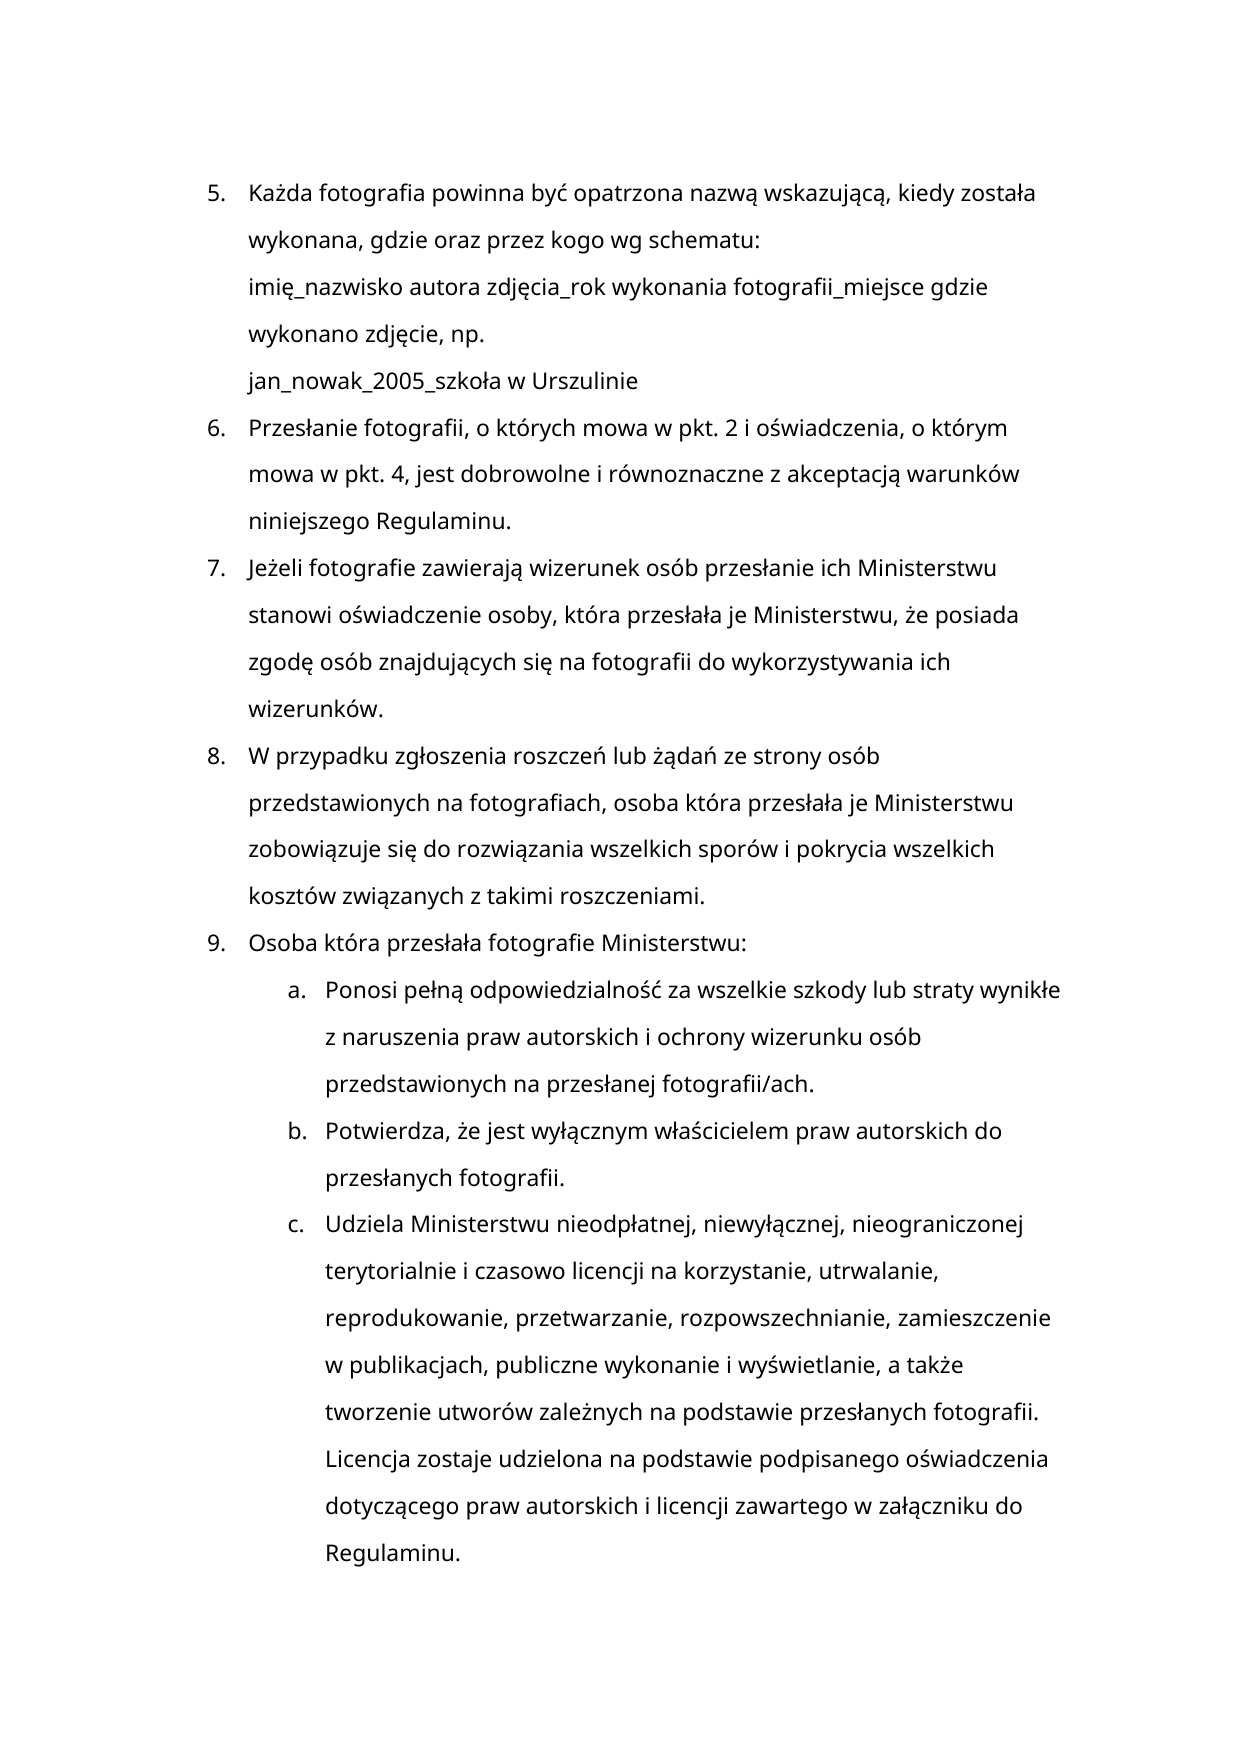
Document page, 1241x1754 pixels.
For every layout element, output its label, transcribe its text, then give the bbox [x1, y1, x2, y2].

list Ponosi pełną odpowiedzialność za wszelkie szkody lub straty wynikłe z naruszenia praw autorskich i ochrony wizerunku osób przedstawionych na przesłanej fotografii/ach. [287, 974, 1063, 1099]
list Każda fotografia powinna być opatrzona nazwą wskazującą, kiedy została wykonana, gdzie oraz przez kogo wg schematu: [207, 177, 1063, 255]
list imię_nazwisko autora zdjęcia_rok wykonania fotografii_miejsce gdzie wykonano zdjęcie, np. [248, 271, 1063, 349]
list Potwierdza, że jest wyłącznym właścicielem praw autorskich do przesłanych fotografii. [287, 1115, 1063, 1193]
list jan_nowak_2005_szkoła w Urszulinie [248, 365, 1063, 396]
list Osoba która przesłała fotografie Ministerstwu: [207, 927, 1063, 958]
list Jeżeli fotografie zawierają wizerunek osób przesłanie ich Ministerstwu stanowi oświadczenie osoby, która przesłała je Ministerstwu, że posiada zgodę osób znajdujących się na fotografii do wykorzystywania ich wizerunków. [207, 552, 1063, 724]
list W przypadku zgłoszenia roszczeń lub żądań ze strony osób przedstawionych na fotografiach, osoba która przesłała je Ministerstwu zobowiązuje się do rozwiązania wszelkich sporów i pokrycia wszelkich kosztów związanych z takimi roszczeniami. [207, 740, 1063, 912]
list Przesłanie fotografii, o których mowa w pkt. 2 i oświadczenia, o którym mowa w pkt. 4, jest dobrowolne i równoznaczne z akceptacją warunków niniejszego Regulaminu. [207, 412, 1063, 537]
list Udziela Ministerstwu nieodpłatnej, niewyłącznej, nieograniczonej terytorialnie i czasowo licencji na korzystanie, utrwalanie, reprodukowanie, przetwarzanie, rozpowszechnianie, zamieszczenie w publikacjach, publiczne wykonanie i wyświetlanie, a także tworzenie utworów zależnych na podstawie przesłanych fotografii. Licencja zostaje udzielona na podstawie podpisanego oświadczenia dotyczącego praw autorskich i licencji zawartego w załączniku do Regulaminu. [287, 1208, 1063, 1568]
